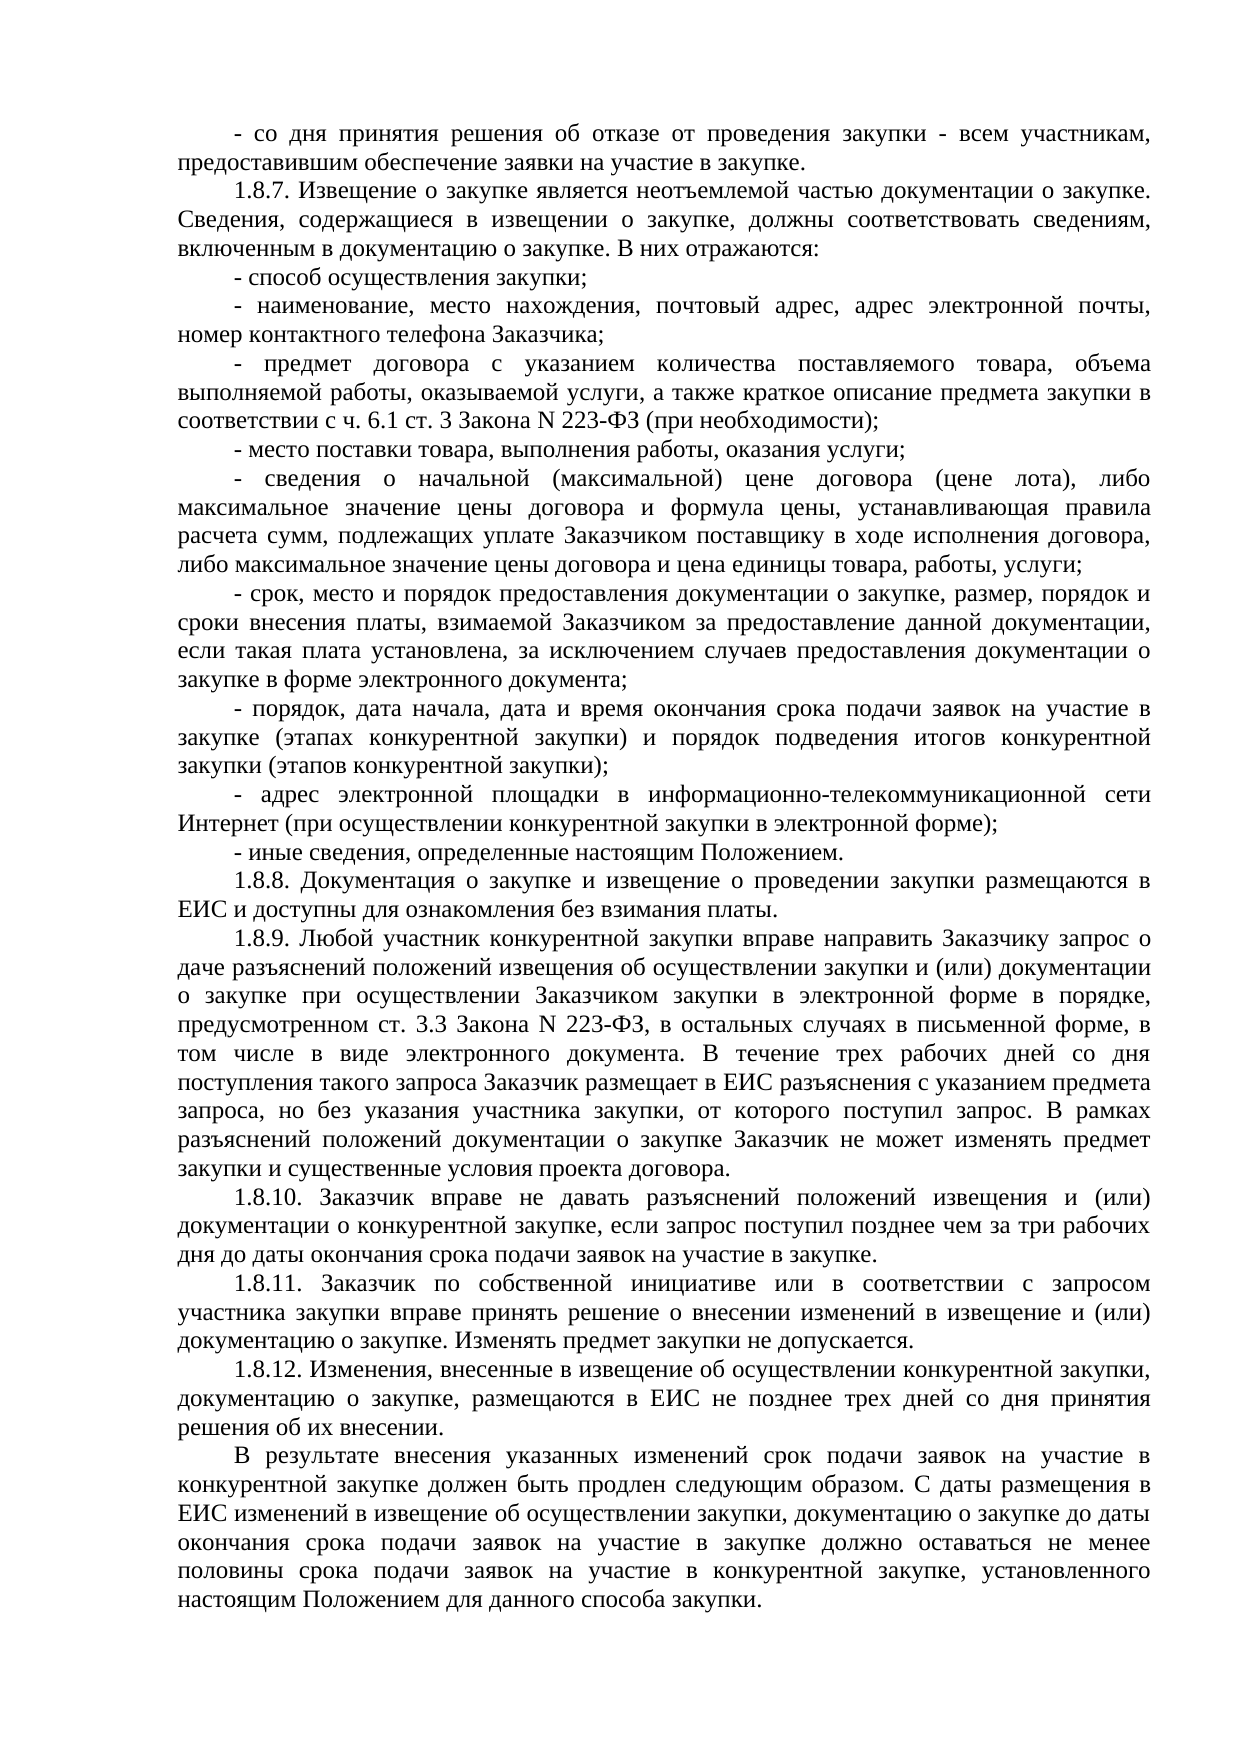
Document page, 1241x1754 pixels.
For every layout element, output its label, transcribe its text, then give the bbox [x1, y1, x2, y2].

text 1.8.8. Документация о закупке и извещение о проведении закупки размещаются в ЕИС и доступны для ознакомления без взимания платы. [177, 866, 1152, 923]
text 1.8.11. Заказчик по собственной инициативе или в соответствии с запросом участника закупки вправе принять решение о внесении изменений в извещение и (или) документацию о закупке. Изменять предмет закупки не допускается. [177, 1268, 1152, 1354]
text - иные сведения, определенные настоящим Положением. [177, 837, 1152, 866]
text - порядок, дата начала, дата и время окончания срока подачи заявок на участие в закупке (этапах конкурентной закупки) и порядок подведения итогов конкурентной закупки (этапов конкурентной закупки); [177, 693, 1152, 779]
text 1.8.10. Заказчик вправе не давать разъяснений положений извещения и (или) документации о конкурентной закупке, если запрос поступил позднее чем за три рабочих дня до даты окончания срока подачи заявок на участие в закупке. [177, 1182, 1152, 1268]
text - сведения о начальной (максимальной) цене договора (цене лота), либо максимальное значение цены договора и формула цены, устанавливающая правила расчета сумм, подлежащих уплате Заказчиком поставщику в ходе исполнения договора, либо максимальное значение цены договора и цена единицы товара, работы, услуги; [177, 463, 1152, 578]
text - предмет договора с указанием количества поставляемого товара, объема выполняемой работы, оказываемой услуги, а также краткое описание предмета закупки в соответствии с ч. 6.1 ст. 3 Закона N 223-ФЗ (при необходимости); [177, 348, 1152, 434]
text - способ осуществления закупки; [177, 262, 1152, 291]
text 1.8.9. Любой участник конкурентной закупки вправе направить Заказчику запрос о даче разъяснений положений извещения об осуществлении закупки и (или) документации о закупке при осуществлении Заказчиком закупки в электронной форме в порядке, предусмотренном ст. 3.3 Закона N 223-ФЗ, в остальных случаях в письменной форме, в том числе в виде электронного документа. В течение трех рабочих дней со дня поступления такого запроса Заказчик размещает в ЕИС разъяснения с указанием предмета запроса, но без указания участника закупки, от которого поступил запрос. В рамках разъяснений положений документации о закупке Заказчик не может изменять предмет закупки и существенные условия проекта договора. [177, 923, 1152, 1182]
text - адрес электронной площадки в информационно-телекоммуникационной сети Интернет (при осуществлении конкурентной закупки в электронной форме); [177, 779, 1152, 837]
text - со дня принятия решения об отказе от проведения закупки - всем участникам, предоставившим обеспечение заявки на участие в закупке. [177, 118, 1152, 176]
text - срок, место и порядок предоставления документации о закупке, размер, порядок и сроки внесения платы, взимаемой Заказчиком за предоставление данной документации, если такая плата установлена, за исключением случаев предоставления документации о закупке в форме электронного документа; [177, 578, 1152, 693]
text 1.8.7. Извещение о закупке является неотъемлемой частью документации о закупке. Сведения, содержащиеся в извещении о закупке, должны соответствовать сведениям, включенным в документацию о закупке. В них отражаются: [177, 176, 1152, 262]
text В результате внесения указанных изменений срок подачи заявок на участие в конкурентной закупке должен быть продлен следующим образом. С даты размещения в ЕИС изменений в извещение об осуществлении закупки, документацию о закупке до даты окончания срока подачи заявок на участие в закупке должно оставаться не менее половины срока подачи заявок на участие в конкурентной закупке, установленного настоящим Положением для данного способа закупки. [177, 1441, 1152, 1613]
text - место поставки товара, выполнения работы, оказания услуги; [177, 434, 1152, 463]
text 1.8.12. Изменения, внесенные в извещение об осуществлении конкурентной закупки, документацию о закупке, размещаются в ЕИС не позднее трех дней со дня принятия решения об их внесении. [177, 1354, 1152, 1441]
text - наименование, место нахождения, почтовый адрес, адрес электронной почты, номер контактного телефона Заказчика; [177, 291, 1152, 348]
